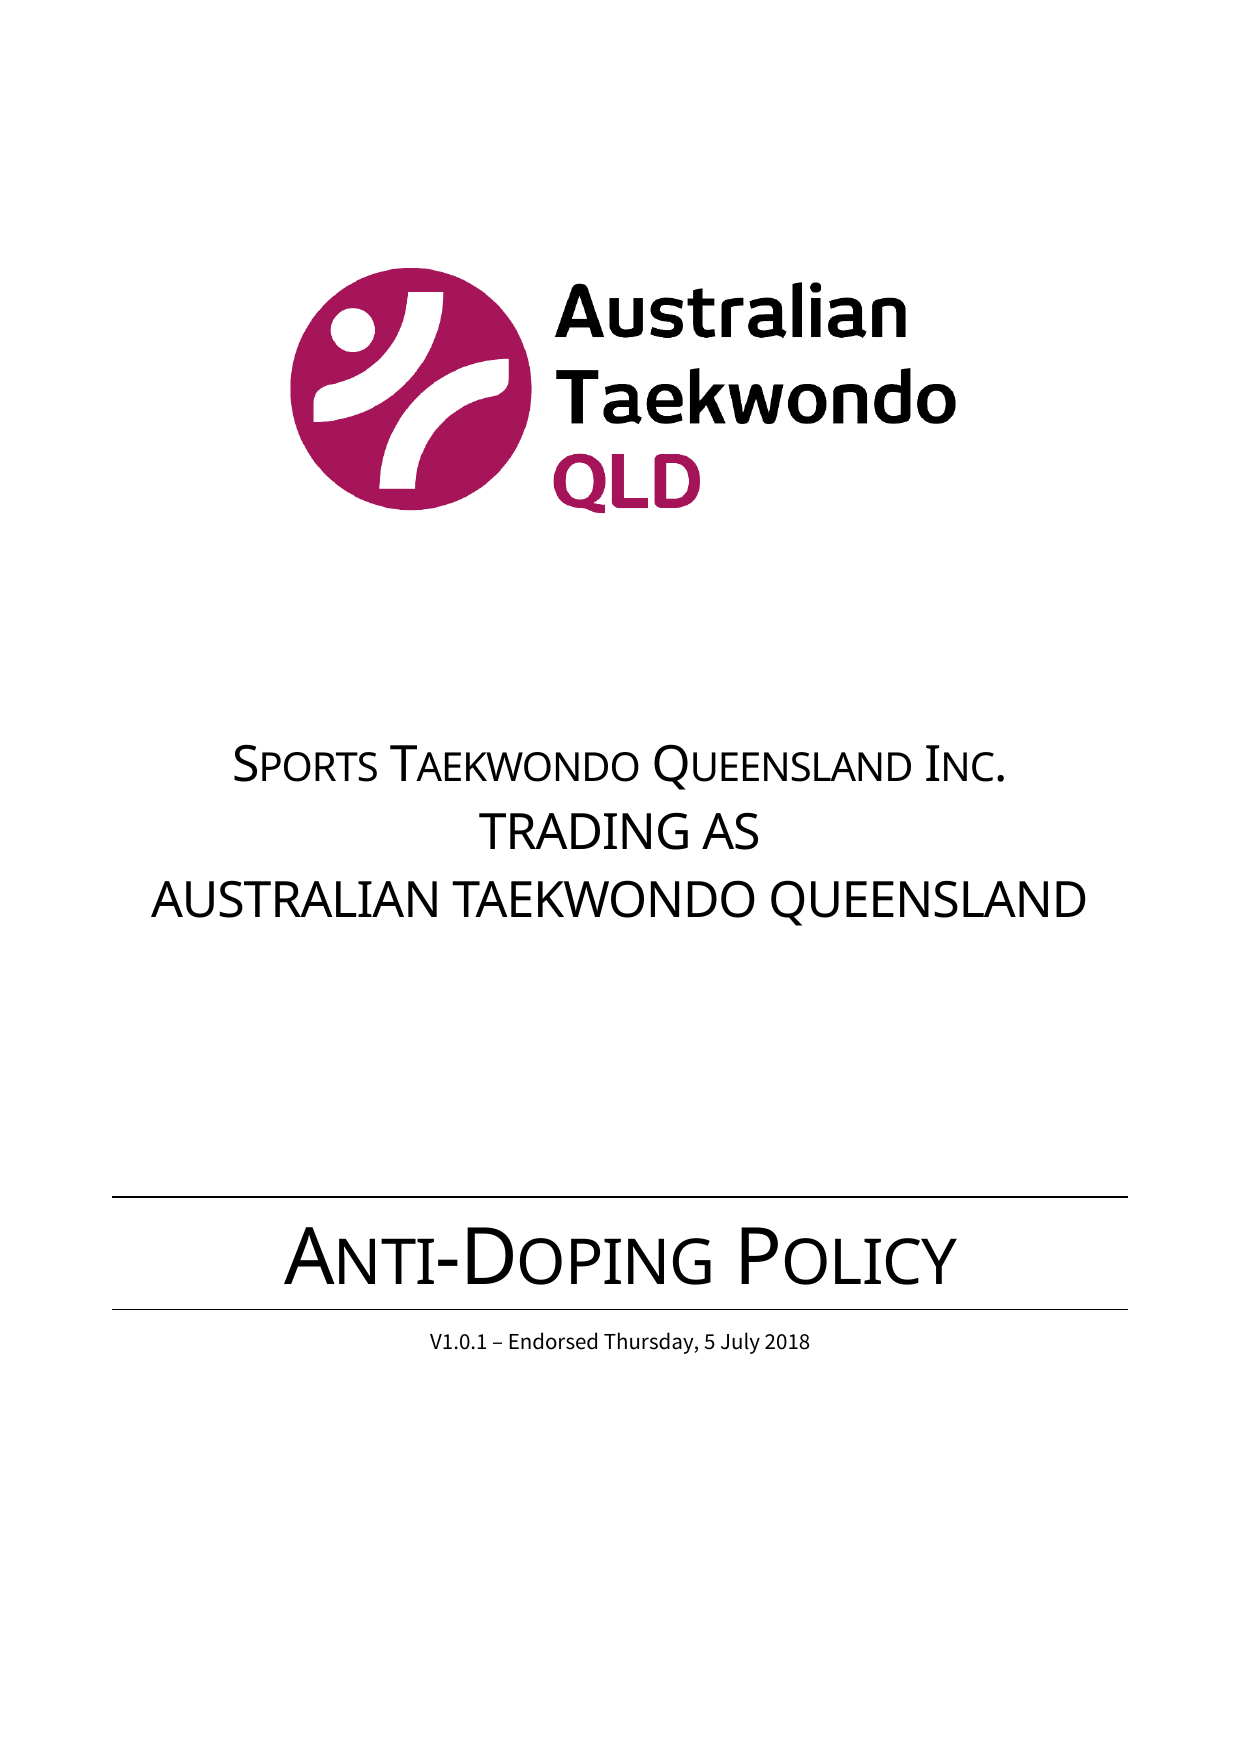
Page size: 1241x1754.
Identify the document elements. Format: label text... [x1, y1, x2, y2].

text Sports Taekwondo Queensland Inc. [112, 728, 1128, 796]
text TRADING AS [112, 796, 1128, 864]
text V1.0.1 – Endorsed [112, 1327, 1128, 1356]
text AUSTRALIAN TAEKWONDO QUEENSLAND [112, 864, 1128, 932]
picture [245, 219, 995, 558]
